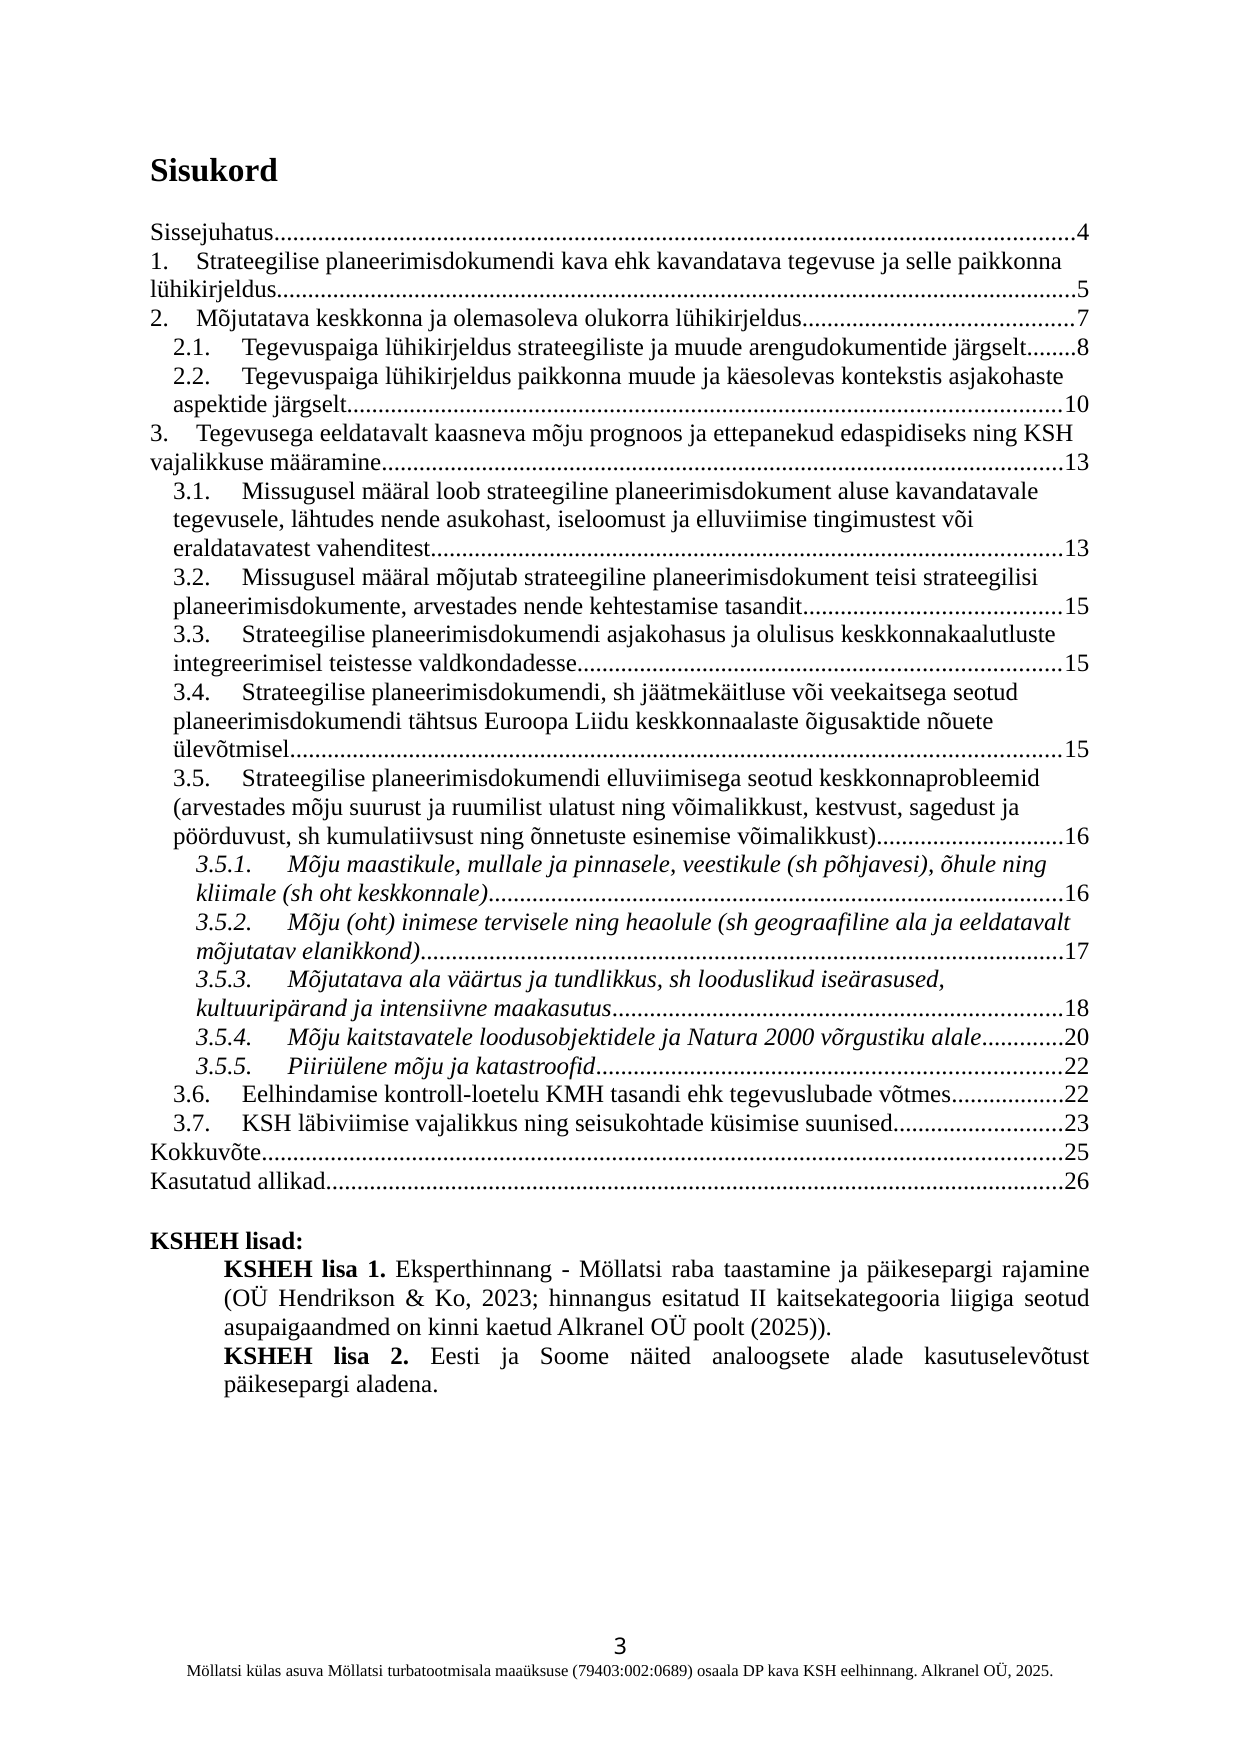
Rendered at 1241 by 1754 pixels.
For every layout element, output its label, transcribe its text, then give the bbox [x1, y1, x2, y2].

text KSHEH lisa 1. Eksperthinnang - Möllatsi raba taastamine ja päikesepargi rajamine (OÜ Hendrikson & Ko, 2023; hinnangus esitatud II kaitsekategooria liigiga seotud asupaigaandmed on kinni kaetud Alkranel OÜ poolt (2025)). [224, 1254, 1090, 1341]
text KSHEH lisad: [150, 1226, 1090, 1254]
text KSHEH lisa 2. Eesti ja Soome näited analoogsete alade kasutuselevõtust päikesepargi aladena. [224, 1341, 1090, 1398]
